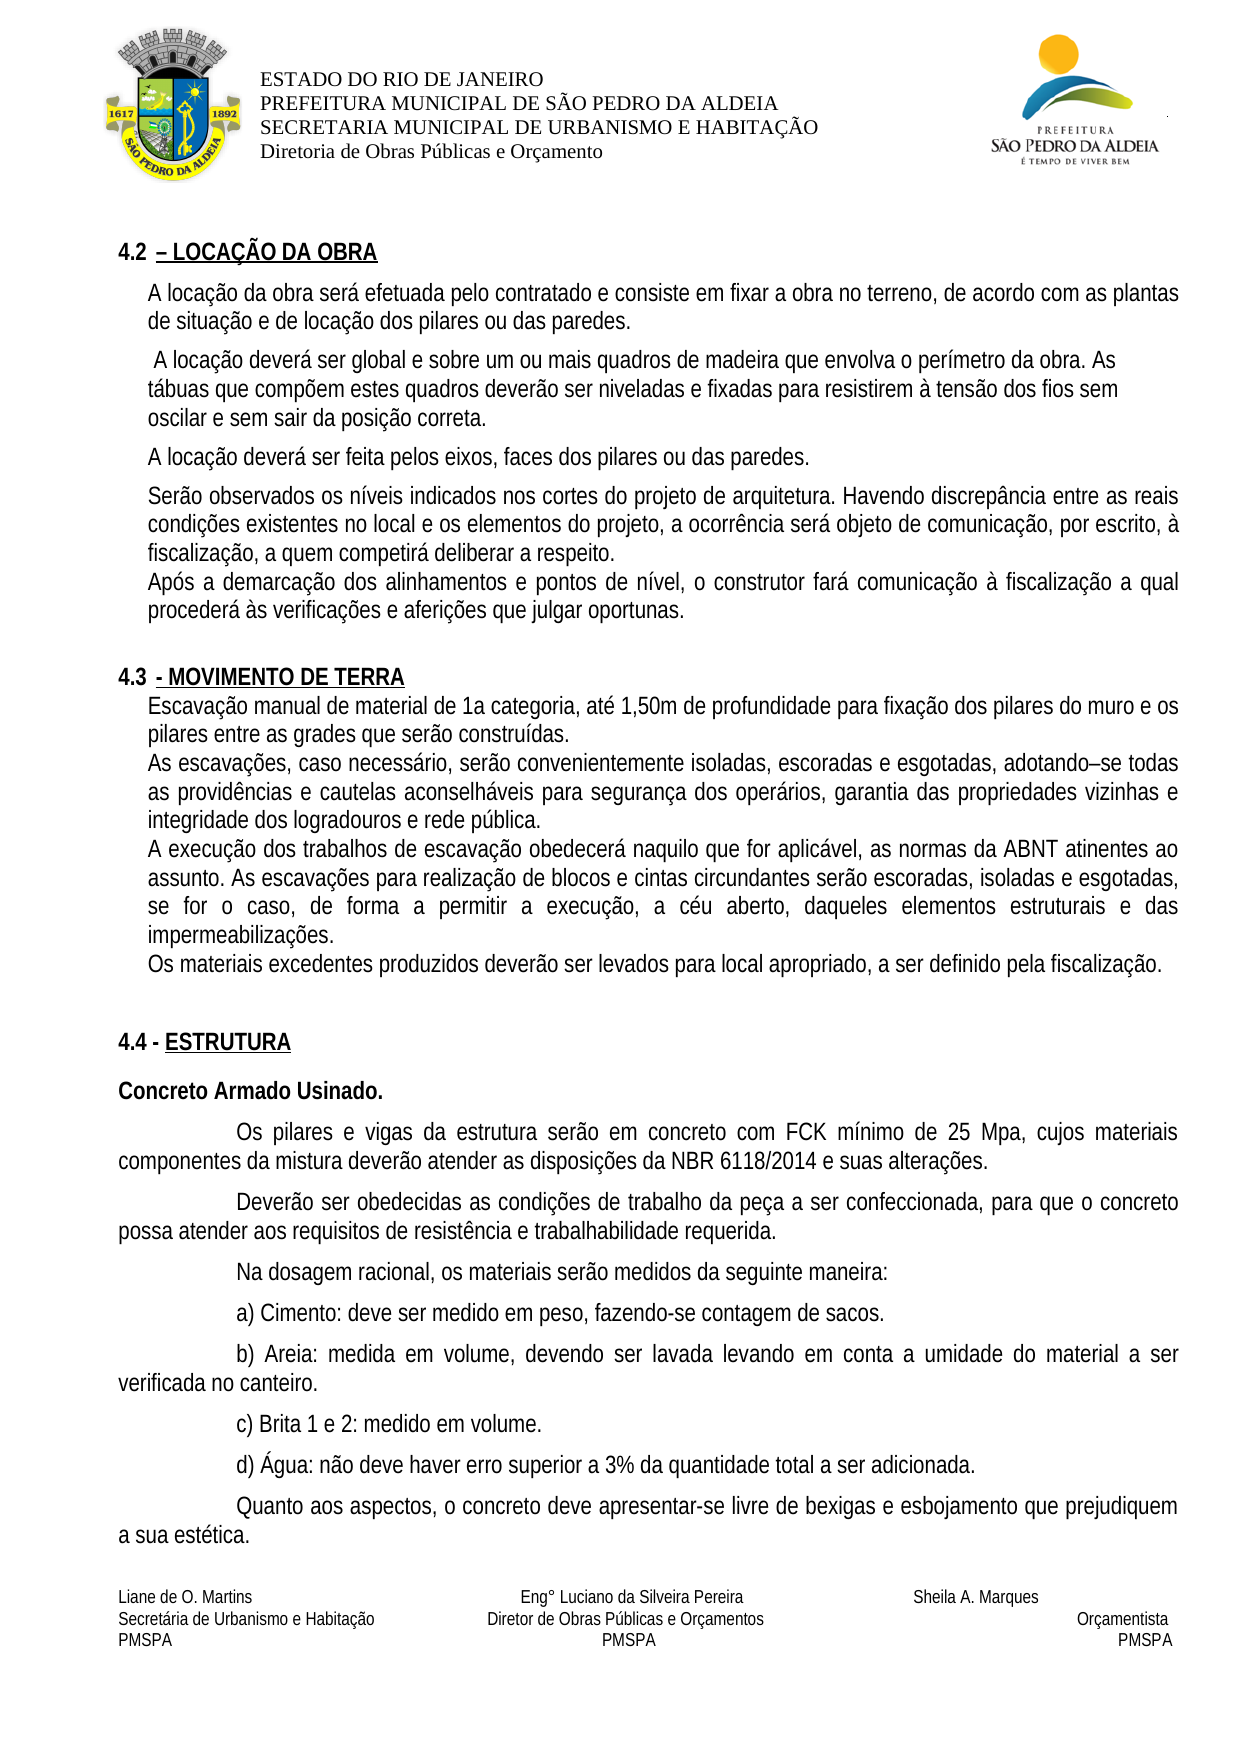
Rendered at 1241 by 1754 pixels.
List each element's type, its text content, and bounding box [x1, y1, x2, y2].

list Os materiais excedentes produzidos deverão ser levados para local apropriado, a ser definido pela fiscalização. [148, 949, 1181, 977]
text Os pilares e vigas da estrutura serão em concreto com FCK mínimo de 25 Mpa, cujos materiais componentes da mistura deverão atender as disposições da NBR 6118/2014 e suas alterações. [118, 1117, 1181, 1175]
text A locação deverá ser feita pelos eixos, faces dos pilares ou das paredes. [148, 442, 1181, 470]
list – LOCAÇÃO DA OBRA [118, 236, 1181, 265]
list Serão observados os níveis indicados nos cortes do projeto de arquitetura. Havendo discrepância entre as reais condições existentes no local e os elementos do projeto, a ocorrência será objeto de comunicação, por escrito, à fiscalização, a quem competirá deliberar a respeito. [148, 481, 1181, 567]
text d) Água: não deve haver erro superior a 3% da quantidade total a ser adicionada. [118, 1450, 1181, 1479]
list A locação deverá ser global e sobre um ou mais quadros de madeira que envolva o perímetro da obra. As tábuas que compõem estes quadros deverão ser niveladas e fixadas para resistirem à tensão dos fios sem oscilar e sem sair da posição correta. [148, 345, 1181, 431]
picture [986, 26, 1178, 166]
picture [103, 26, 243, 183]
list Após a demarcação dos alinhamentos e pontos de nível, o construtor fará comunicação à fiscalização a qual procederá às verificações e aferições que julgar oportunas. [148, 567, 1181, 624]
list A execução dos trabalhos de escavação obedecerá naquilo que for aplicável, as normas da ABNT atinentes ao assunto. As escavações para realização de blocos e cintas circundantes serão escoradas, isoladas e esgotadas, se for o caso, de forma a permitir a execução, a céu aberto, daqueles elementos estruturais e das impermeabilizações. [148, 834, 1181, 949]
text Deverão ser obedecidas as condições de trabalho da peça a ser confeccionada, para que o concreto possa atender aos requisitos de resistência e trabalhabilidade requerida. [118, 1187, 1181, 1244]
list - MOVIMENTO DE TERRA [118, 662, 1181, 691]
text c) Brita 1 e 2: medido em volume. [118, 1409, 1181, 1438]
text A locação da obra será efetuada pelo contratado e consiste em fixar a obra no terreno, de acordo com as plantas de situação e de locação dos pilares ou das paredes. [148, 278, 1181, 335]
list Escavação manual de material de 1a categoria, até 1,50m de profundidade para fixação dos pilares do muro e os pilares entre as grades que serão construídas. [148, 691, 1181, 748]
text b) Areia: medida em volume, devendo ser lavada levando em conta a umidade do material a ser verificada no canteiro. [118, 1339, 1181, 1397]
text 4.4 - ESTRUTURA [118, 1027, 1181, 1055]
text Na dosagem racional, os materiais serão medidos da seguinte maneira: [118, 1257, 1181, 1286]
text Quanto aos aspectos, o concreto deve apresentar-se livre de bexigas e esbojamento que prejudiquem a sua estética. [118, 1491, 1181, 1549]
list As escavações, caso necessário, serão convenientemente isoladas, escoradas e esgotadas, adotando–se todas as providências e cautelas aconselháveis para segurança dos operários, garantia das propriedades vizinhas e integridade dos logradouros e rede pública. [148, 748, 1181, 834]
text a) Cimento: deve ser medido em peso, fazendo-se contagem de sacos. [118, 1298, 1181, 1327]
text Concreto Armado Usinado. [118, 1076, 1181, 1105]
